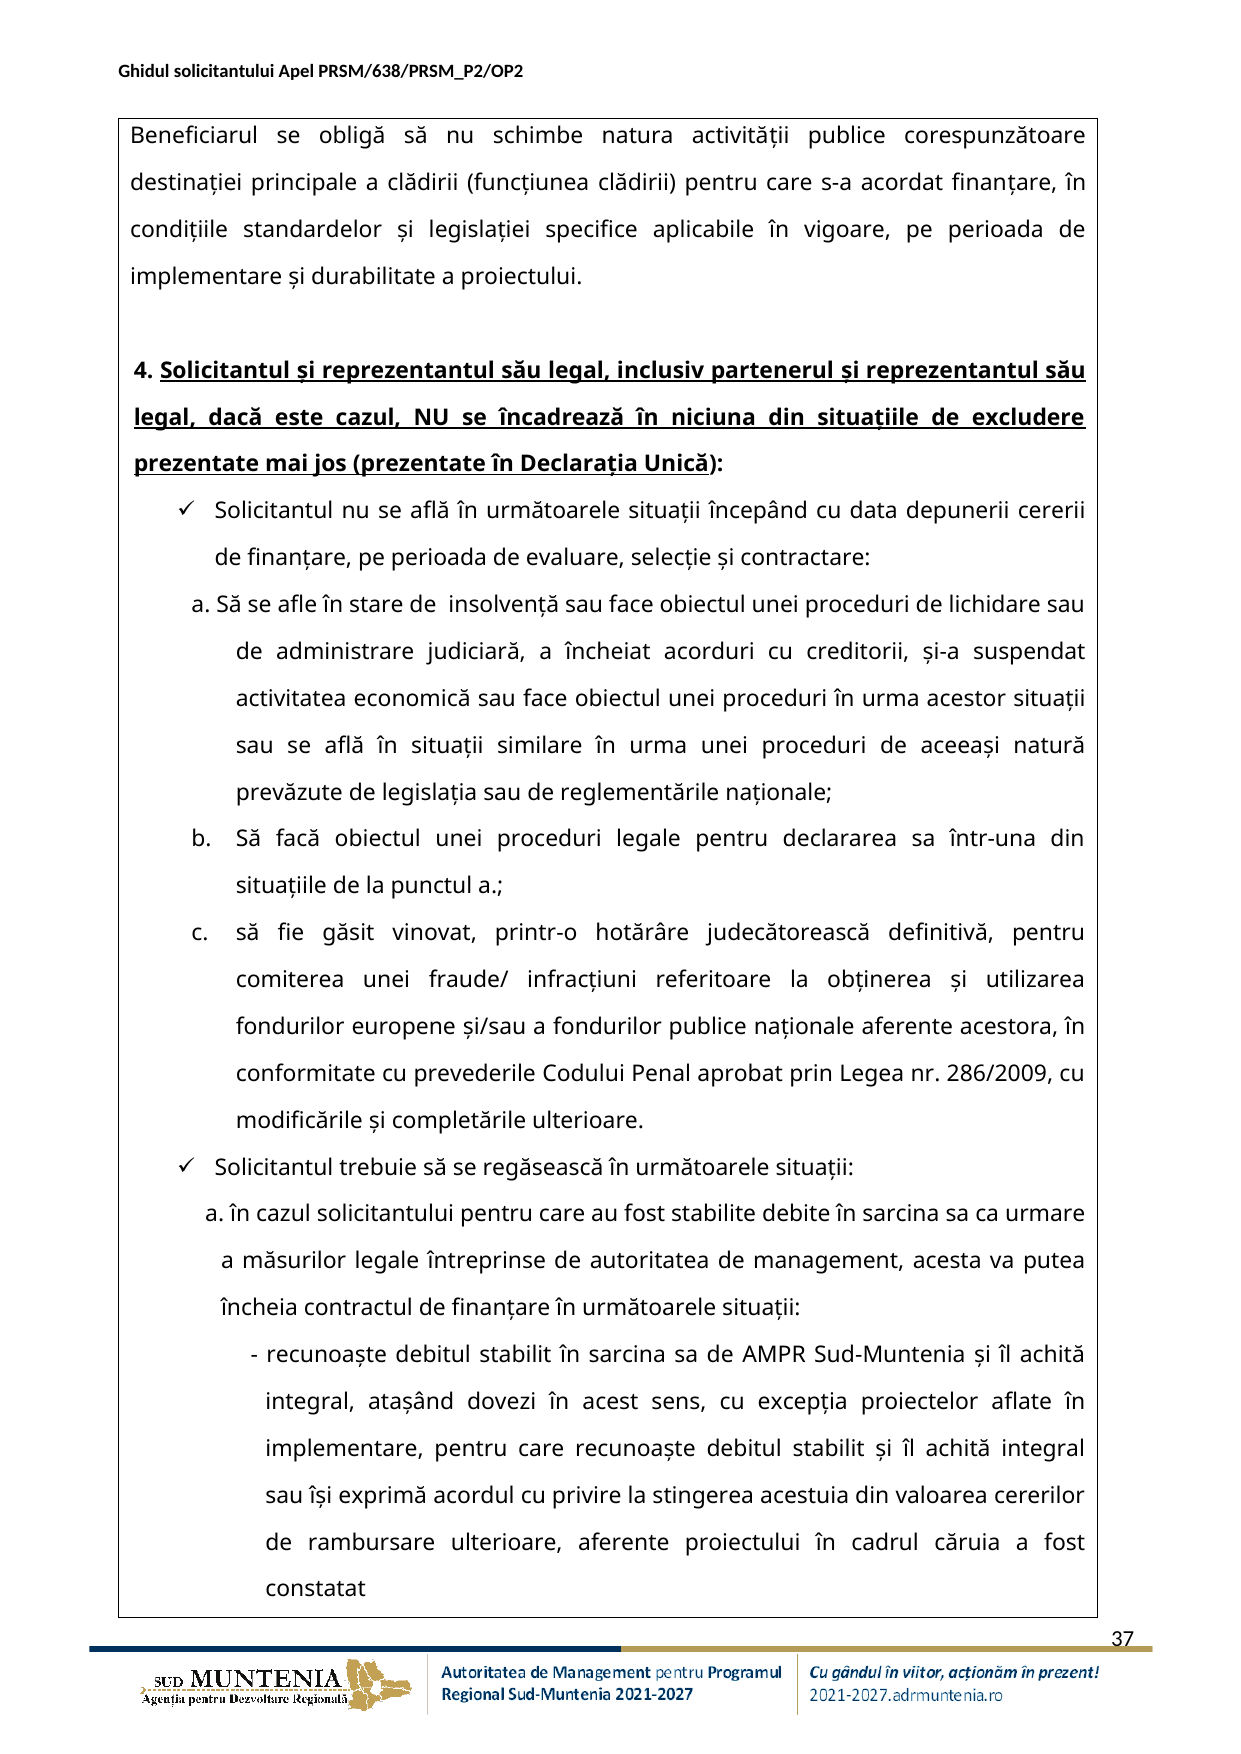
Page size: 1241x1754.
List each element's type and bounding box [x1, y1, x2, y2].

picture [89, 1646, 1153, 1715]
table_header [119, 119, 1097, 1617]
